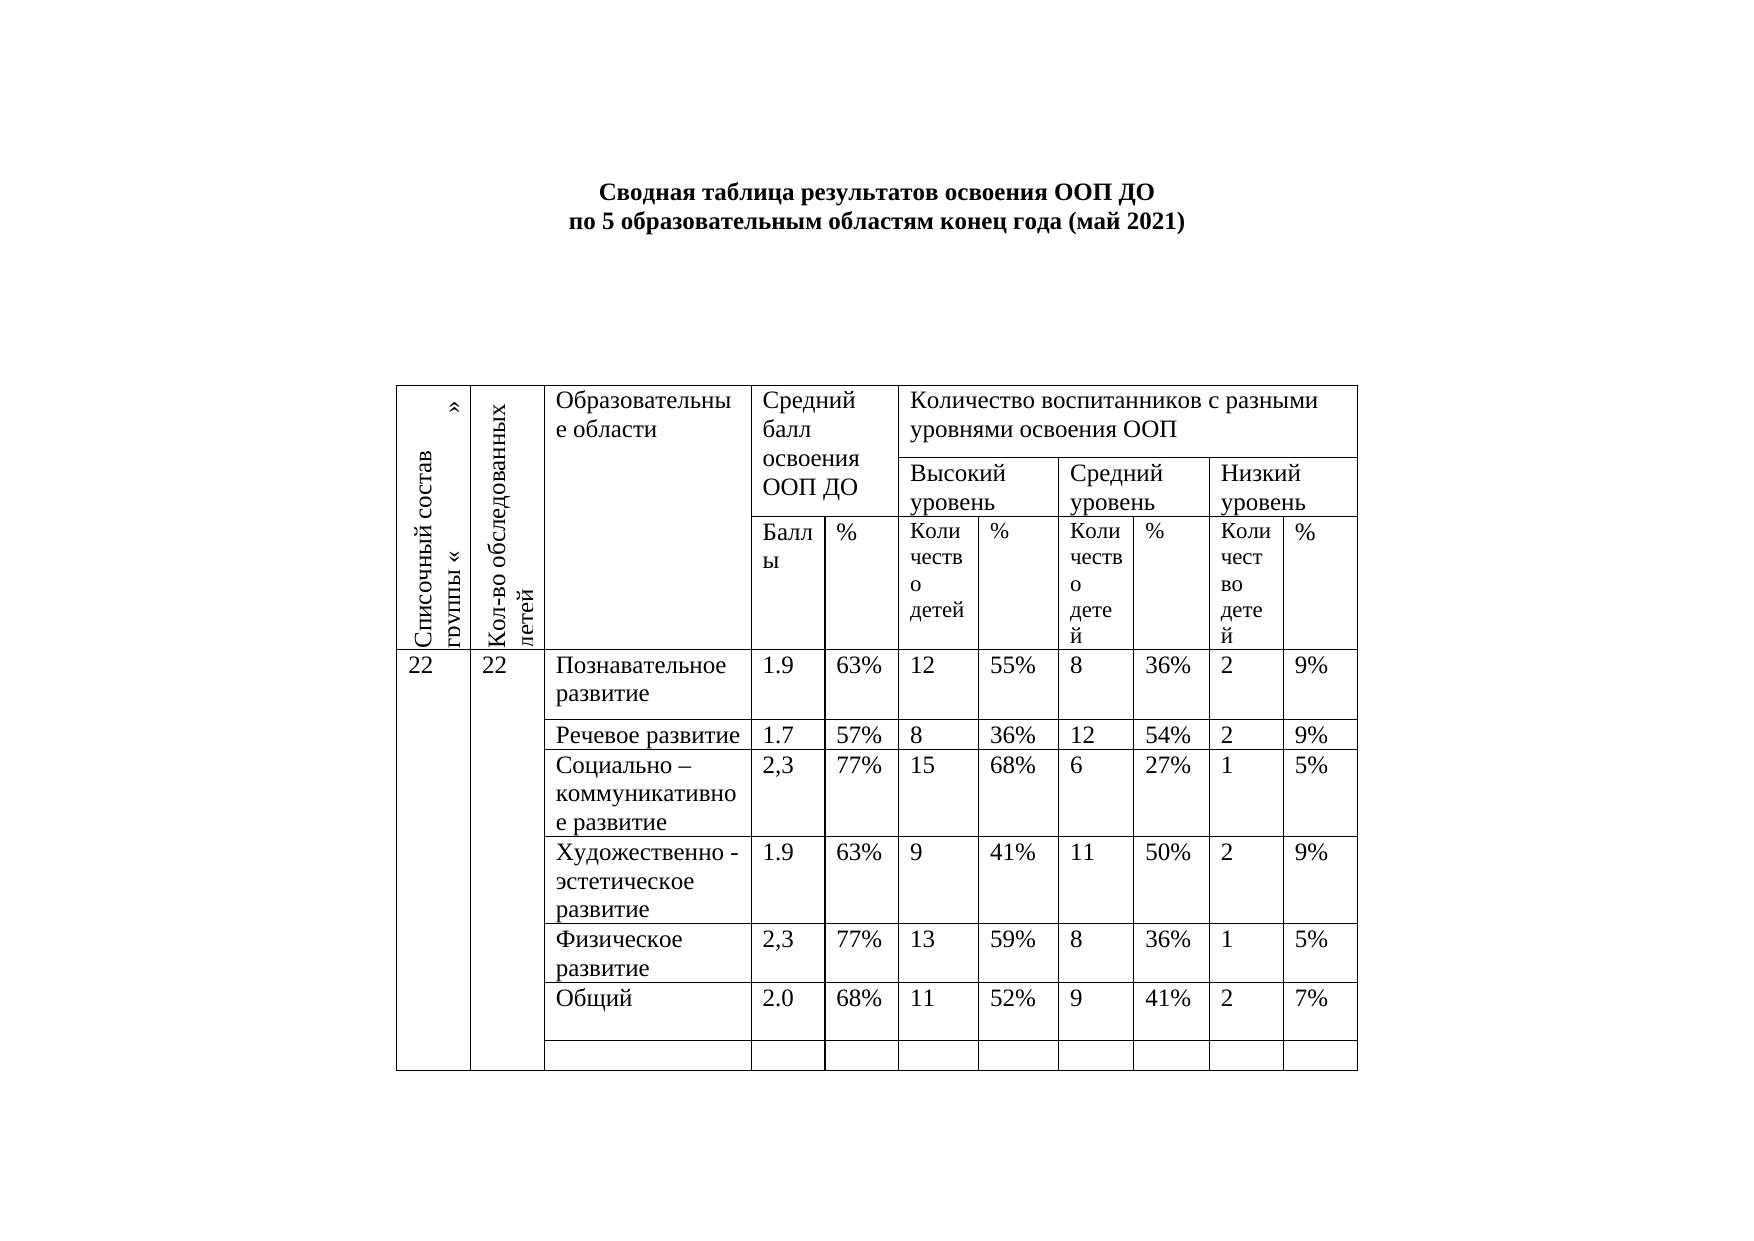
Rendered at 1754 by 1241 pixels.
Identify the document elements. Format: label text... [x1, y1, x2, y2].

table_cell 77% [826, 924, 898, 982]
table_cell Физическое развитие [545, 924, 751, 982]
table_cell 12 [1059, 720, 1133, 749]
table_cell 5% [1284, 750, 1357, 836]
table_cell % [1284, 517, 1357, 649]
table_cell 9 [1059, 983, 1133, 1040]
table_cell [899, 1041, 978, 1070]
table_cell 55% [979, 650, 1058, 719]
table_cell 68% [826, 983, 898, 1040]
table_cell Общий [545, 983, 751, 1040]
table_cell 15 [899, 750, 978, 836]
table_cell Низкий уровень [1210, 458, 1357, 516]
table_cell [1210, 1041, 1283, 1070]
table_header Кол-во обследованных детей [471, 386, 544, 649]
table_cell [1059, 1041, 1133, 1070]
table_cell % [826, 517, 898, 649]
table_cell Количество детей [1210, 517, 1283, 649]
table_cell % [979, 517, 1058, 649]
table_cell 2 [1210, 983, 1283, 1040]
table_cell 36% [1134, 650, 1209, 719]
table_cell 77% [826, 750, 898, 836]
table_cell Баллы [752, 517, 824, 649]
table_cell 68% [979, 750, 1058, 836]
table_cell 22 [397, 650, 470, 1070]
table_cell [752, 1041, 824, 1070]
table_cell 59% [979, 924, 1058, 982]
table_cell 1.9 [752, 837, 824, 923]
table_cell 11 [1059, 837, 1133, 923]
table_cell 63% [826, 837, 898, 923]
table_cell [545, 1041, 751, 1070]
table_cell 36% [1134, 924, 1209, 982]
table_cell 5% [1284, 924, 1357, 982]
table_header Списочный состав группы «___________» [397, 386, 470, 649]
table_cell Количество детей [1059, 517, 1133, 649]
table_cell 8 [1059, 650, 1133, 719]
table_cell Высокий уровень [899, 458, 1058, 516]
table_cell 2,3 [752, 750, 824, 836]
table_cell 36% [979, 720, 1058, 749]
table_header Количество воспитанников с разными уровнями освоения ООП [899, 386, 1357, 457]
table_cell 63% [826, 650, 898, 719]
table_cell Речевое развитие [545, 720, 751, 749]
table_cell 1 [1210, 750, 1283, 836]
table_cell 52% [979, 983, 1058, 1040]
table_cell 13 [899, 924, 978, 982]
table_cell 57% [826, 720, 898, 749]
table_cell 2 [1210, 837, 1283, 923]
table_cell Количество детей [899, 517, 978, 649]
table_header Образовательные области [545, 386, 751, 649]
table_cell [1134, 1041, 1209, 1070]
table_cell Средний уровень [1059, 458, 1209, 516]
table_cell [1284, 1041, 1357, 1070]
table_cell 11 [899, 983, 978, 1040]
table_cell 27% [1134, 750, 1209, 836]
table_cell 8 [1059, 924, 1133, 982]
table_cell 9% [1284, 720, 1357, 749]
table_cell 2.0 [752, 983, 824, 1040]
table_cell 41% [1134, 983, 1209, 1040]
table_cell 9% [1284, 650, 1357, 719]
table_cell 6 [1059, 750, 1133, 836]
table_cell 54% [1134, 720, 1209, 749]
table_cell 8 [899, 720, 978, 749]
table_cell [826, 1041, 898, 1070]
table_cell 1.7 [752, 720, 824, 749]
table_cell 22 [471, 650, 544, 1070]
table_header Средний балл освоения ООП ДО [752, 386, 898, 516]
table_cell Познавательное развитие [545, 650, 751, 719]
table_cell 2,3 [752, 924, 824, 982]
table_cell Социально – коммуникативное развитие [545, 750, 751, 836]
table_cell 7% [1284, 983, 1357, 1040]
table_cell 50% [1134, 837, 1209, 923]
text по 5 образовательным областям конец года (май 2021) [118, 206, 1636, 235]
text Сводная таблица результатов освоения ООП ДО [118, 177, 1636, 206]
table_cell % [1134, 517, 1209, 649]
table_cell 9% [1284, 837, 1357, 923]
table_cell 2 [1210, 720, 1283, 749]
table_cell 1 [1210, 924, 1283, 982]
table_cell Художественно - эстетическое развитие [545, 837, 751, 923]
table_cell 2 [1210, 650, 1283, 719]
table_cell 12 [899, 650, 978, 719]
table_cell 41% [979, 837, 1058, 923]
table_cell 1.9 [752, 650, 824, 719]
table_cell 9 [899, 837, 978, 923]
table_cell [979, 1041, 1058, 1070]
